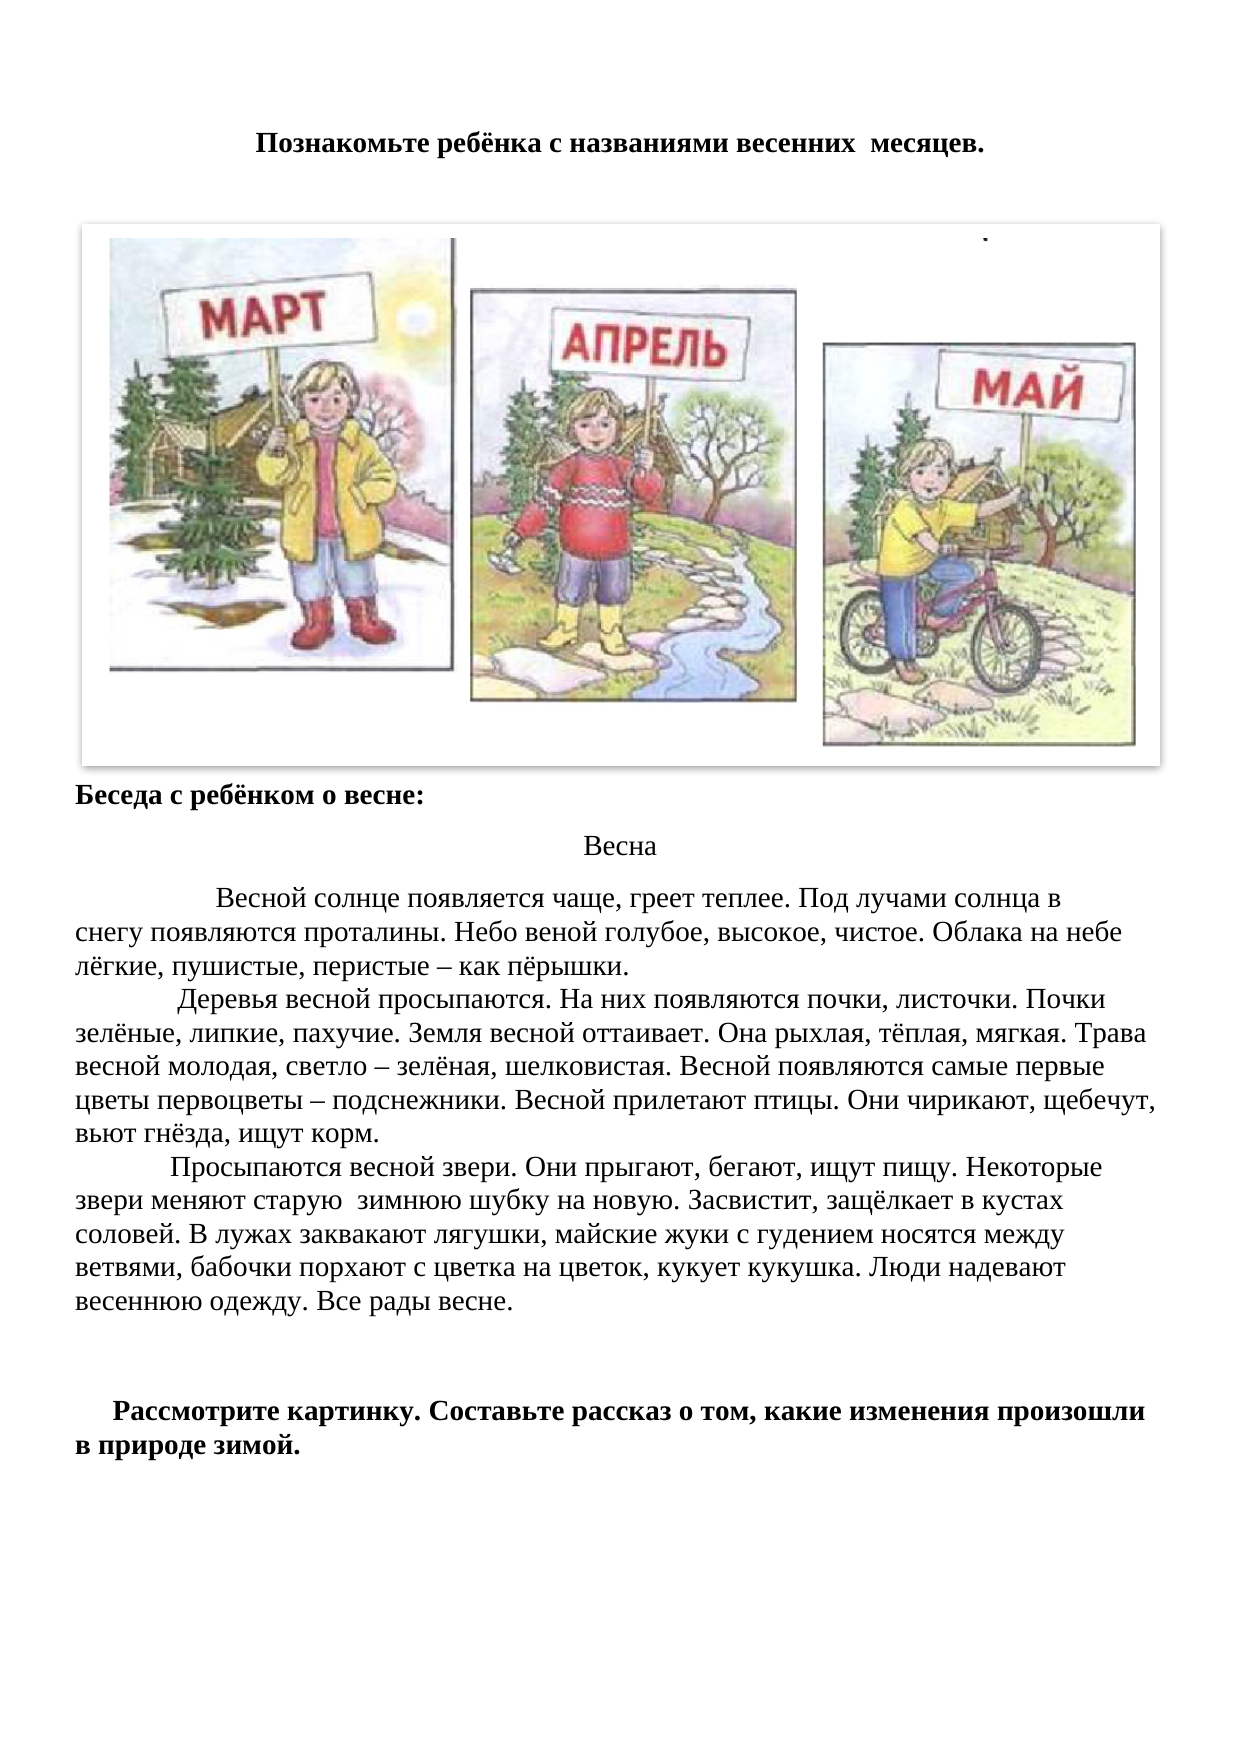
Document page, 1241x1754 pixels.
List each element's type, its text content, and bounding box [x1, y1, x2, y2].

text снегу появляются проталины. Небо веной голубое, высокое, чистое. Облака на небе лёгкие, пушистые, перистые – как пёрышки. [75, 914, 1165, 981]
text Весна [75, 828, 1165, 861]
text Просыпаются весной звери. Они прыгают, бегают, ищут пищу. Некоторые звери меняют старую зимнюю шубку на новую. Засвистит, защёлкает в кустах соловей. В лужах заквакают лягушки, майские жуки с гудением носятся между ветвями, бабочки порхают с цветка на цветок, кукует кукушка. Люди надевают весеннюю одежду. Все рады весне. [75, 1149, 1165, 1317]
picture [97, 238, 1145, 751]
text Деревья весной просыпаются. На них появляются почки, листочки. Почки зелёные, липкие, пахучие. Земля весной оттаивает. Она рыхлая, тёплая, мягкая. Трава весной молодая, светло – зелёная, шелковистая. Весной появляются самые первые цветы первоцветы – подснежники. Весной прилетают птицы. Они чирикают, щебечут, вьют гнёзда, ищут корм. [75, 981, 1165, 1149]
text Рассмотрите картинку. Составьте рассказ о том, какие изменения произошли в природе зимой. [75, 1393, 1165, 1460]
text Беседа с ребёнком о весне: [75, 777, 1165, 811]
text Познакомьте ребёнка с названиями весенних месяцев. [75, 125, 1165, 159]
text Весной солнце появляется чаще, греет теплее. Под лучами солнца в [172, 881, 1165, 914]
